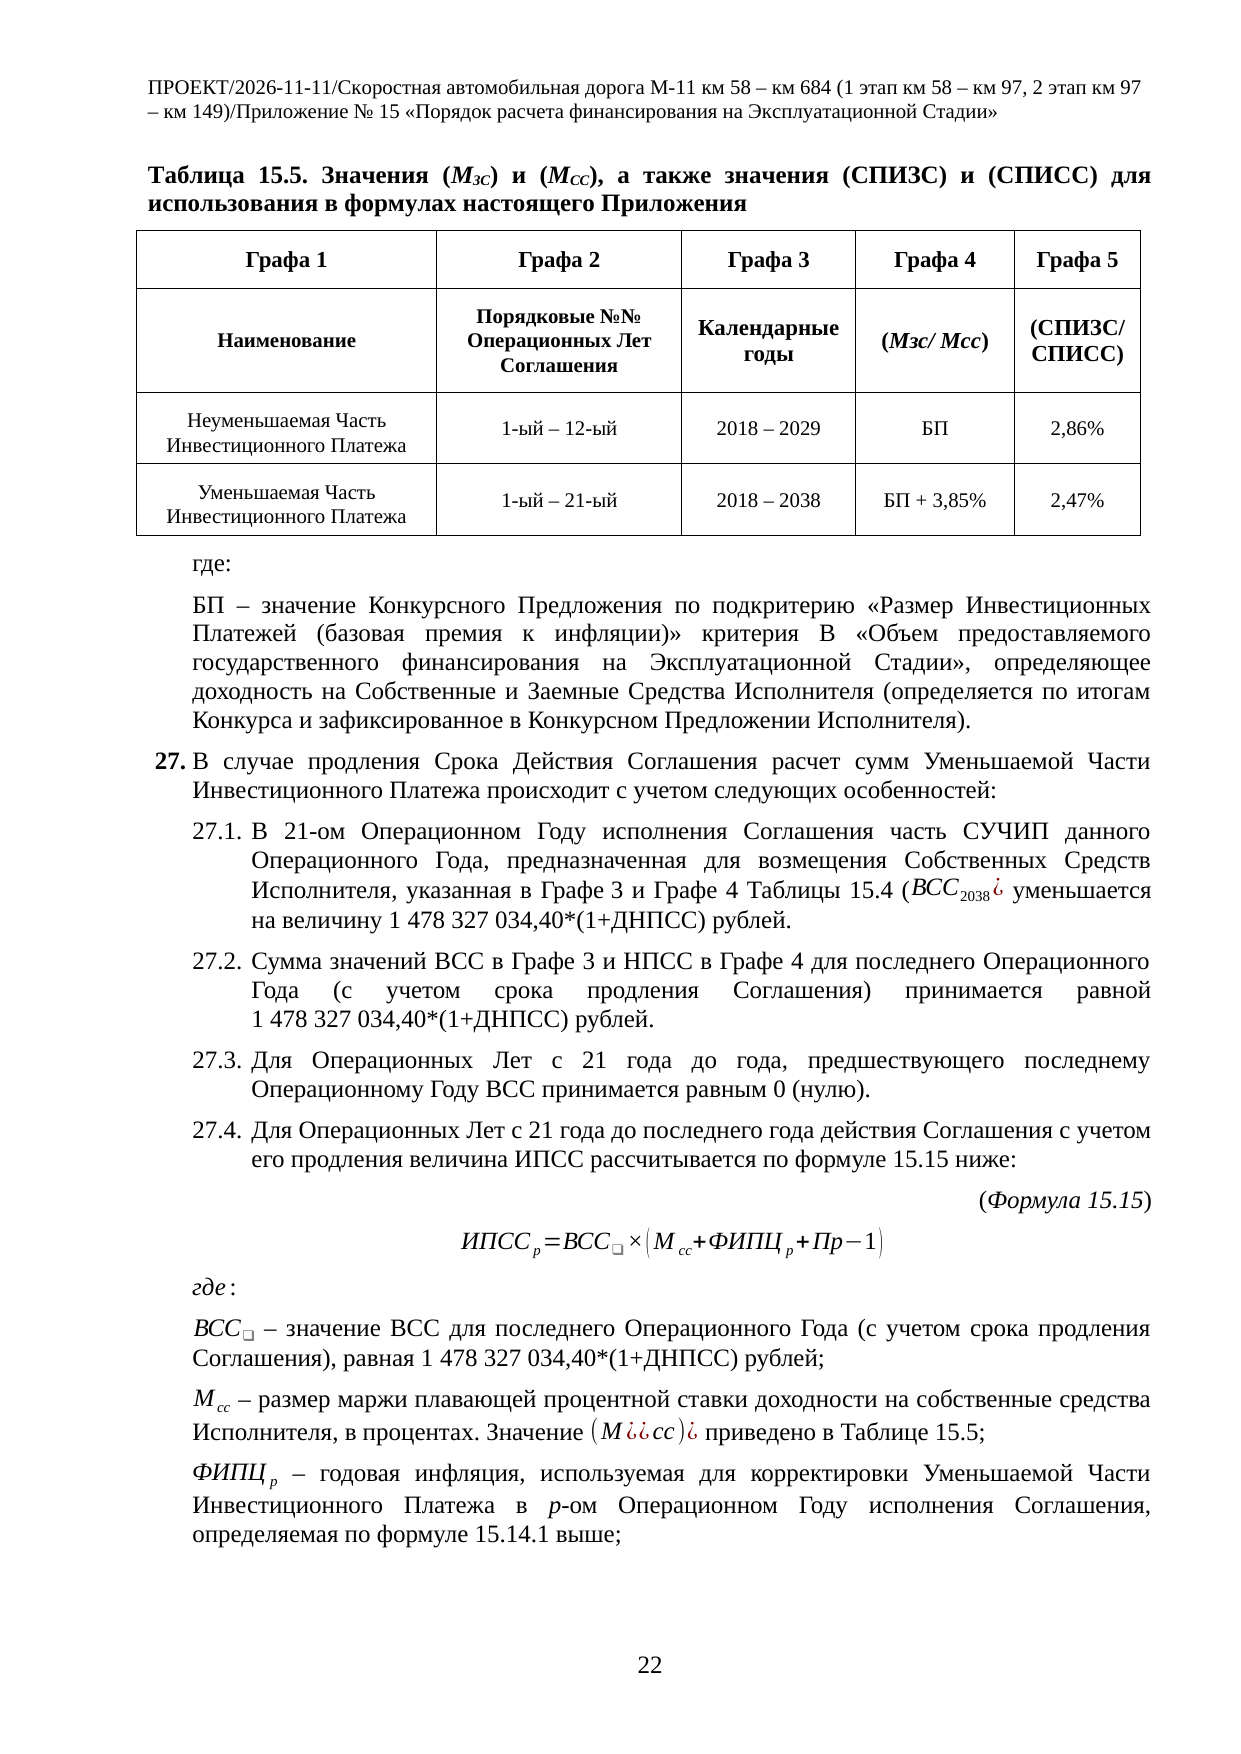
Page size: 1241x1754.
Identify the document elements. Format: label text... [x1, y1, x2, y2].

table_header Неуменьшаемая Часть Инвестиционного Платежа [137, 393, 436, 463]
table_header (СПИЗС/СПИСС) [1015, 289, 1140, 392]
text – годовая инфляция, используемая для корректировки Уменьшаемой Части Инвестиционного Платежа в p-ом Операционном Году исполнения Соглашения, определяемая по формуле 15.14.1 выше; [192, 1458, 1152, 1547]
table_cell 2,47% [1015, 464, 1140, 535]
table_header Календарные годы [682, 289, 855, 392]
text Таблица 15.5. Значения (MЗС) и (MСС), а также значения (СПИЗС) и (СПИСС) для использования в формулах настоящего Приложения [148, 160, 1152, 217]
table_header 2,86% [1015, 393, 1140, 463]
list Сумма значений ВСС в Графе 3 и НПСС в Графе 4 для последнего Операционного Года (с учетом срока продления Соглашения) принимается равной 1 478 327 034,40*(1+ДНПСС) рублей. [192, 946, 1152, 1032]
text (Формула 15.15) [207, 1185, 1152, 1214]
table_cell Уменьшаемая Часть Инвестиционного Платежа [137, 464, 436, 535]
text где: [192, 548, 1152, 577]
table_cell 2018 – 2038 [682, 464, 855, 535]
table_header Графа 4 [856, 231, 1014, 288]
table_header Графа 3 [682, 231, 855, 288]
list В случае продления Срока Действия Соглашения расчет сумм Уменьшаемой Части Инвестиционного Платежа происходит с учетом следующих особенностей: [154, 746, 1152, 803]
table_header (Mзс/ Mсс) [856, 289, 1014, 392]
text БП – значение Конкурсного Предложения по подкритерию «Размер Инвестиционных Платежей (базовая премия к инфляции)» критерия В «Объем предоставляемого государственного финансирования на Эксплуатационной Стадии», определяющее доходность на Собственные и Заемные Средства Исполнителя (определяется по итогам Конкурса и зафиксированное в Конкурсном Предложении Исполнителя). [192, 590, 1152, 733]
table_header Графа 5 [1015, 231, 1140, 288]
table_header Графа 2 [437, 231, 681, 288]
table_header Наименование [137, 289, 436, 392]
text – размер маржи плавающей процентной ставки доходности на собственные средства Исполнителя, в процентах. Значение приведено в Таблице 15.5; [192, 1384, 1152, 1446]
list Для Операционных Лет с 21 года до последнего года действия Соглашения с учетом его продления величина ИПСС рассчитывается по формуле 15.15 ниже: [192, 1115, 1152, 1172]
table_cell БП + 3,85% [856, 464, 1014, 535]
table_header 1-ый – 12-ый [437, 393, 681, 463]
table_header 2018 – 2029 [682, 393, 855, 463]
list Для Операционных Лет с 21 года до года, предшествующего последнему Операционному Году ВСС принимается равным 0 (нулю). [192, 1045, 1152, 1102]
table_header Графа 1 [137, 231, 436, 288]
table_cell 1-ый – 21-ый [437, 464, 681, 535]
text – значение ВСС для последнего Операционного Года (с учетом срока продления Соглашения), равная 1 478 327 034,40*(1+ДНПСС) рублей; [192, 1313, 1152, 1372]
table_header Порядковые №№ Операционных Лет Соглашения [437, 289, 681, 392]
list В 21-ом Операционном Году исполнения Соглашения часть СУЧИП данного Операционного Года, предназначенная для возмещения Собственных Средств Исполнителя, указанная в Графе 3 и Графе 4 Таблицы 15.4 ( уменьшается на величину 1 478 327 034,40*(1+ДНПСС) рублей. [192, 816, 1152, 934]
table_header БП [856, 393, 1014, 463]
